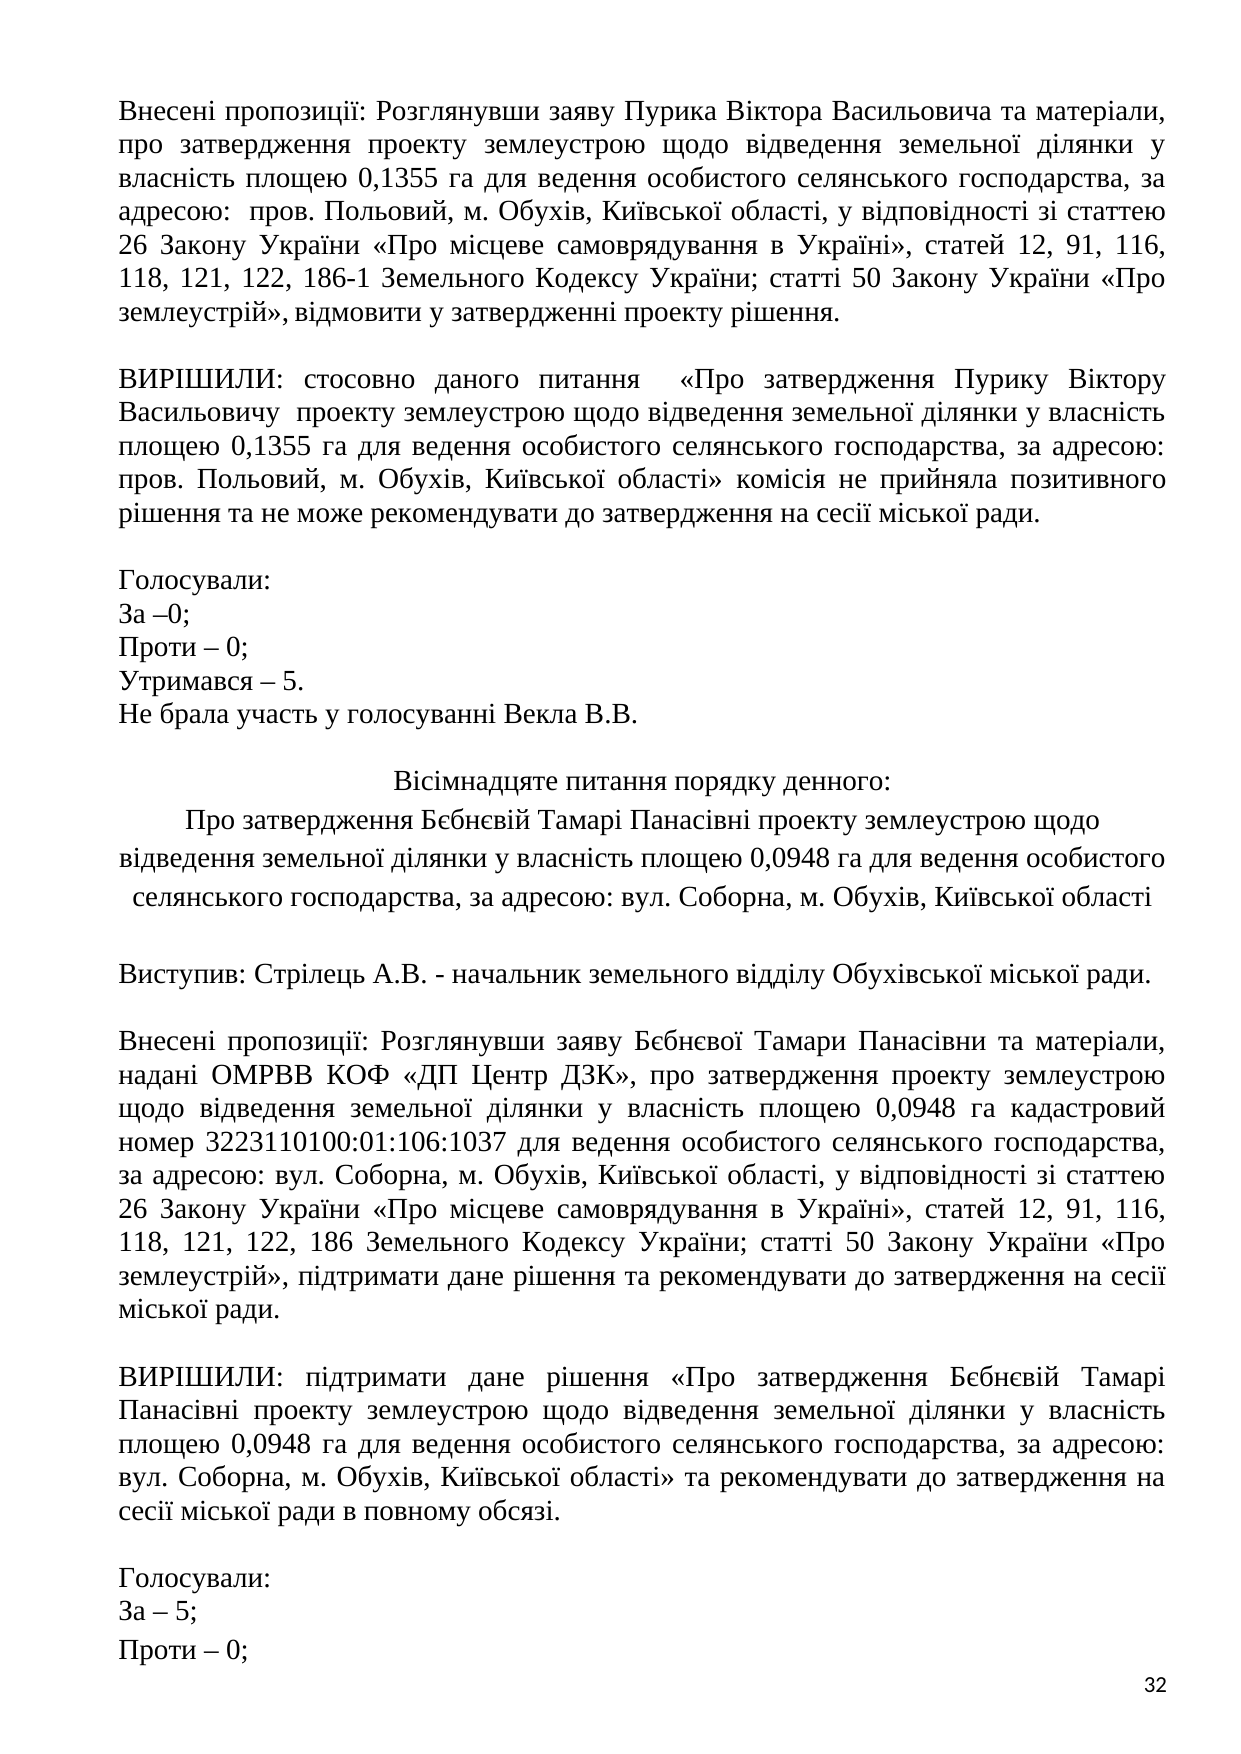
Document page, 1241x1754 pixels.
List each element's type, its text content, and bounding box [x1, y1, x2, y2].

text ВИРІШИЛИ: підтримати дане рішення «Про затвердження Бєбнєвій Тамарі Панасівні проекту землеустрою щодо відведення земельної ділянки у власність площею 0,0948 га для ведення особистого селянського господарства, за адресою: вул. Соборна, м. Обухів, Київської області» та рекомендувати до затвердження на сесії міської ради в повному обсязі. [118, 1359, 1167, 1526]
text Вісімнадцяте питання порядку денного: [118, 763, 1167, 797]
text ВИРІШИЛИ: стосовно даного питання «Про затвердження Пурику Віктору Васильовичу проекту землеустрою щодо відведення земельної ділянки у власність площею 0,1355 га для ведення особистого селянського господарства, за адресою: пров. Польовий, м. Обухів, Київської області» комісія не прийняла позитивного рішення та не може рекомендувати до затвердження на сесії міської ради. [118, 361, 1167, 529]
text Голосували: [118, 562, 1167, 596]
text Голосували: [118, 1560, 1167, 1593]
list Внесені пропозиції: Розглянувши заяву Бєбнєвої Тамари Панасівни та матеріали, надані ОМРВВ КОФ «ДП Центр ДЗК», про затвердження проекту землеустрою щодо відведення земельної ділянки у власність площею 0,0948 га кадастровий номер 3223110100:01:106:1037 для ведення особистого селянського господарства, за адресою: вул. Соборна, м. Обухів, Київської області, у відповідності зі статтею 26 Закону України «Про місцеве самоврядування в Україні», статей 12, 91, 116, 118, 121, 122, 186 Земельного Кодексу України; статті 50 Закону України «Про землеустрій», підтримати дане рішення та рекомендувати до затвердження на сесії міської ради. [118, 1023, 1167, 1325]
text Про затвердження Бєбнєвій Тамарі Панасівні проекту землеустрою щодо відведення земельної ділянки у власність площею 0,0948 га для ведення особистого селянського господарства, за адресою: вул. Соборна, м. Обухів, Київської області [118, 802, 1167, 913]
text Проти – 0; [118, 629, 1167, 663]
text За – 5; [118, 1593, 1167, 1627]
text За –0; [118, 596, 1167, 629]
list Внесені пропозиції: Розглянувши заяву Пурика Віктора Васильовича та матеріали, про затвердження проекту землеустрою щодо відведення земельної ділянки у власність площею 0,1355 га для ведення особистого селянського господарства, за адресою: пров. Польовий, м. Обухів, Київської області, у відповідності зі статтею 26 Закону України «Про місцеве самоврядування в Україні», статей 12, 91, 116, 118, 121, 122, 186-1 Земельного Кодексу України; статті 50 Закону України «Про землеустрій», відмовити у затвердженні проекту рішення. [118, 93, 1167, 327]
text Проти – 0; [118, 1632, 1167, 1666]
text Утримався – 5. [118, 663, 1167, 696]
text Виступив: Стрілець А.В. - начальник земельного відділу Обухівської міської ради. [118, 956, 1167, 990]
text Не брала участь у голосуванні Векла В.В. [118, 696, 1167, 730]
